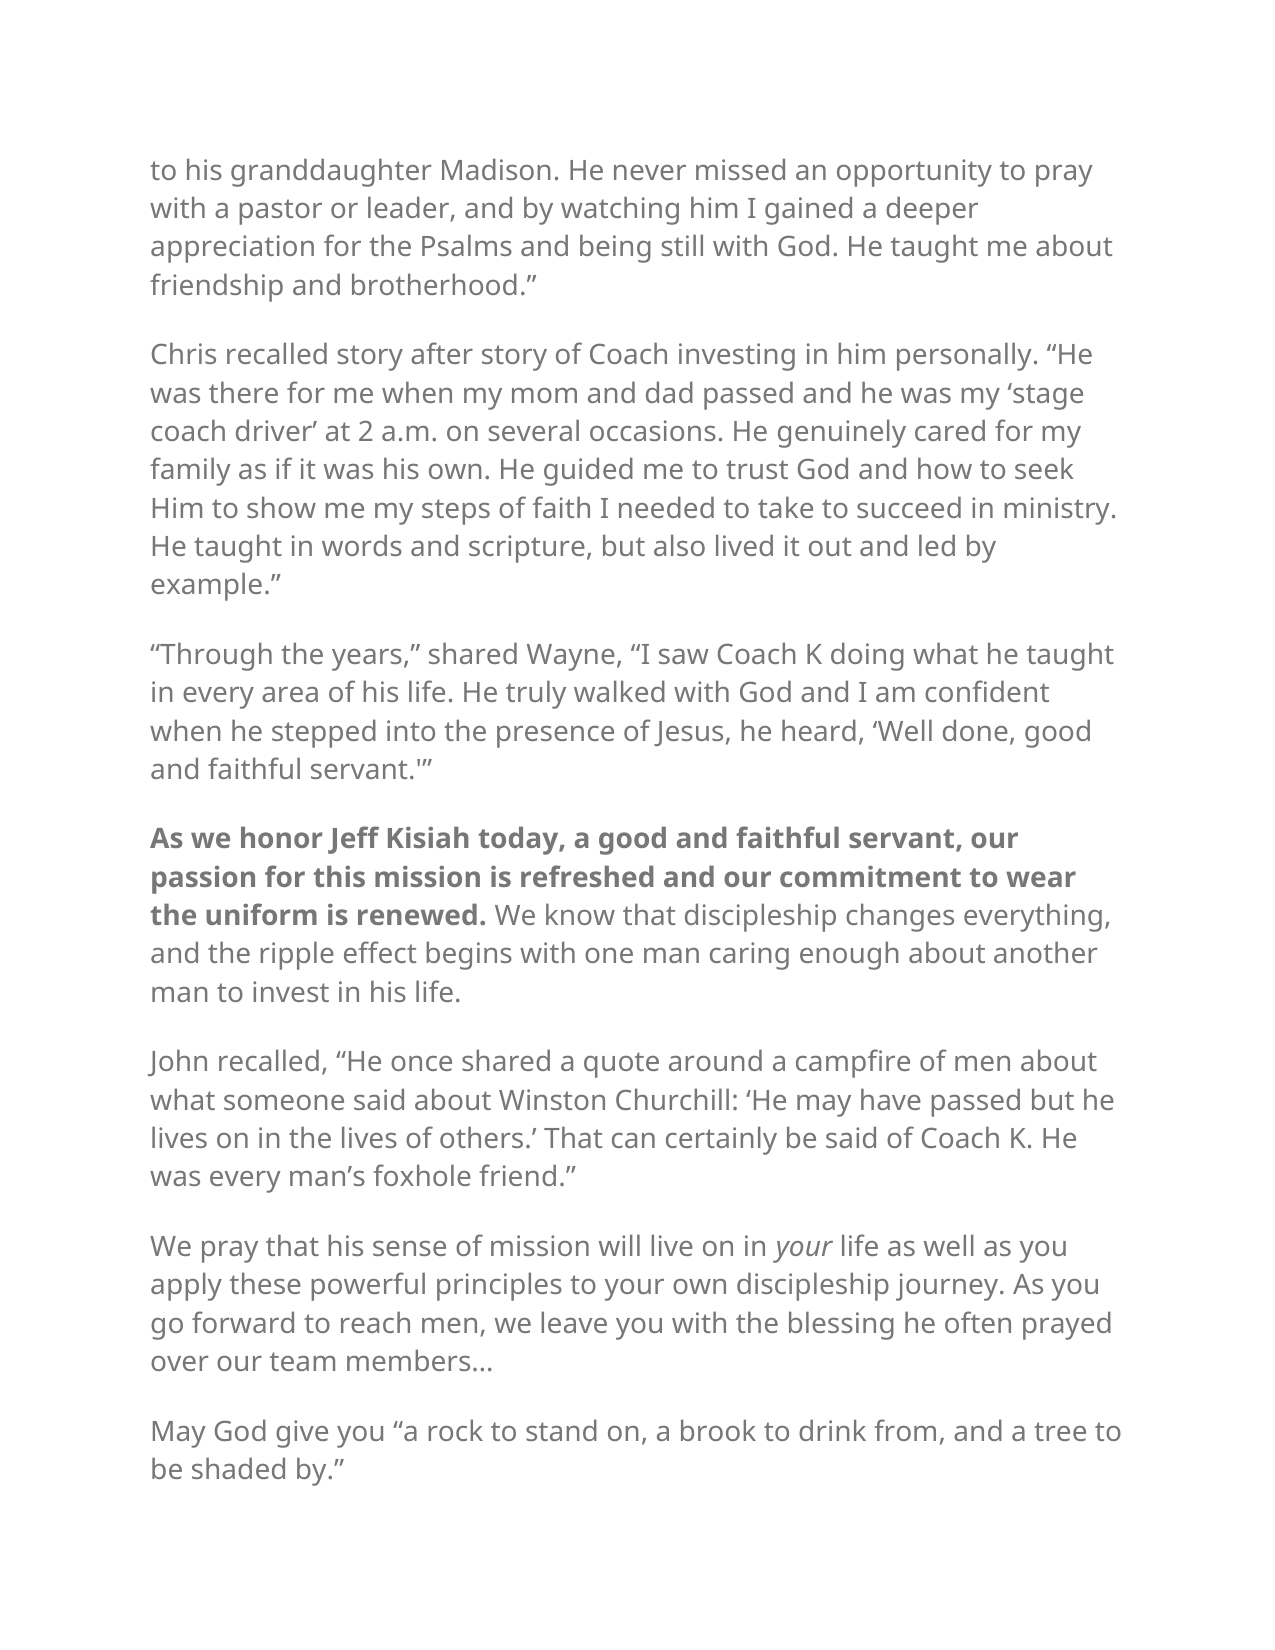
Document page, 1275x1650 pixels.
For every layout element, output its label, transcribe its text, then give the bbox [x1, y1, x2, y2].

text “Through the years,” shared Wayne, “I saw Coach K doing what he taught in every area of his life. He truly walked with God and I am confident when he stepped into the presence of Jesus, he heard, ‘Well done, good and faithful servant.'” [150, 634, 1125, 787]
text John recalled, “He once shared a quote around a campfire of men about what someone said about Winston Churchill: ‘He may have passed but he lives on in the lives of others.’ That can certainly be said of Coach K. He was every man’s foxhole friend.” [150, 1042, 1125, 1195]
text As we honor Jeff Kisiah today, a good and faithful servant, our passion for this mission is refreshed and our commitment to wear the uniform is renewed. We know that discipleship changes everything, and the ripple effect begins with one man caring enough about another man to invest in his life. [150, 819, 1125, 1010]
text Chris recalled story after story of Coach investing in him personally. “He was there for me when my mom and dad passed and he was my ‘stage coach driver’ at 2 a.m. on several occasions. He genuinely cared for my family as if it was his own. He guided me to trust God and how to seek Him to show me my steps of faith I needed to take to succeed in ministry. He taught in words and scripture, but also lived it out and led by example.” [150, 334, 1125, 603]
text May God give you “a rock to stand on, a brook to drink from, and a tree to be shaded by.” [150, 1411, 1125, 1487]
text We pray that his sense of mission will live on in your life as well as you apply these powerful principles to your own discipleship journey. As you go forward to reach men, we leave you with the blessing he often prayed over our team members… [150, 1226, 1125, 1379]
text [150, 150, 1125, 303]
